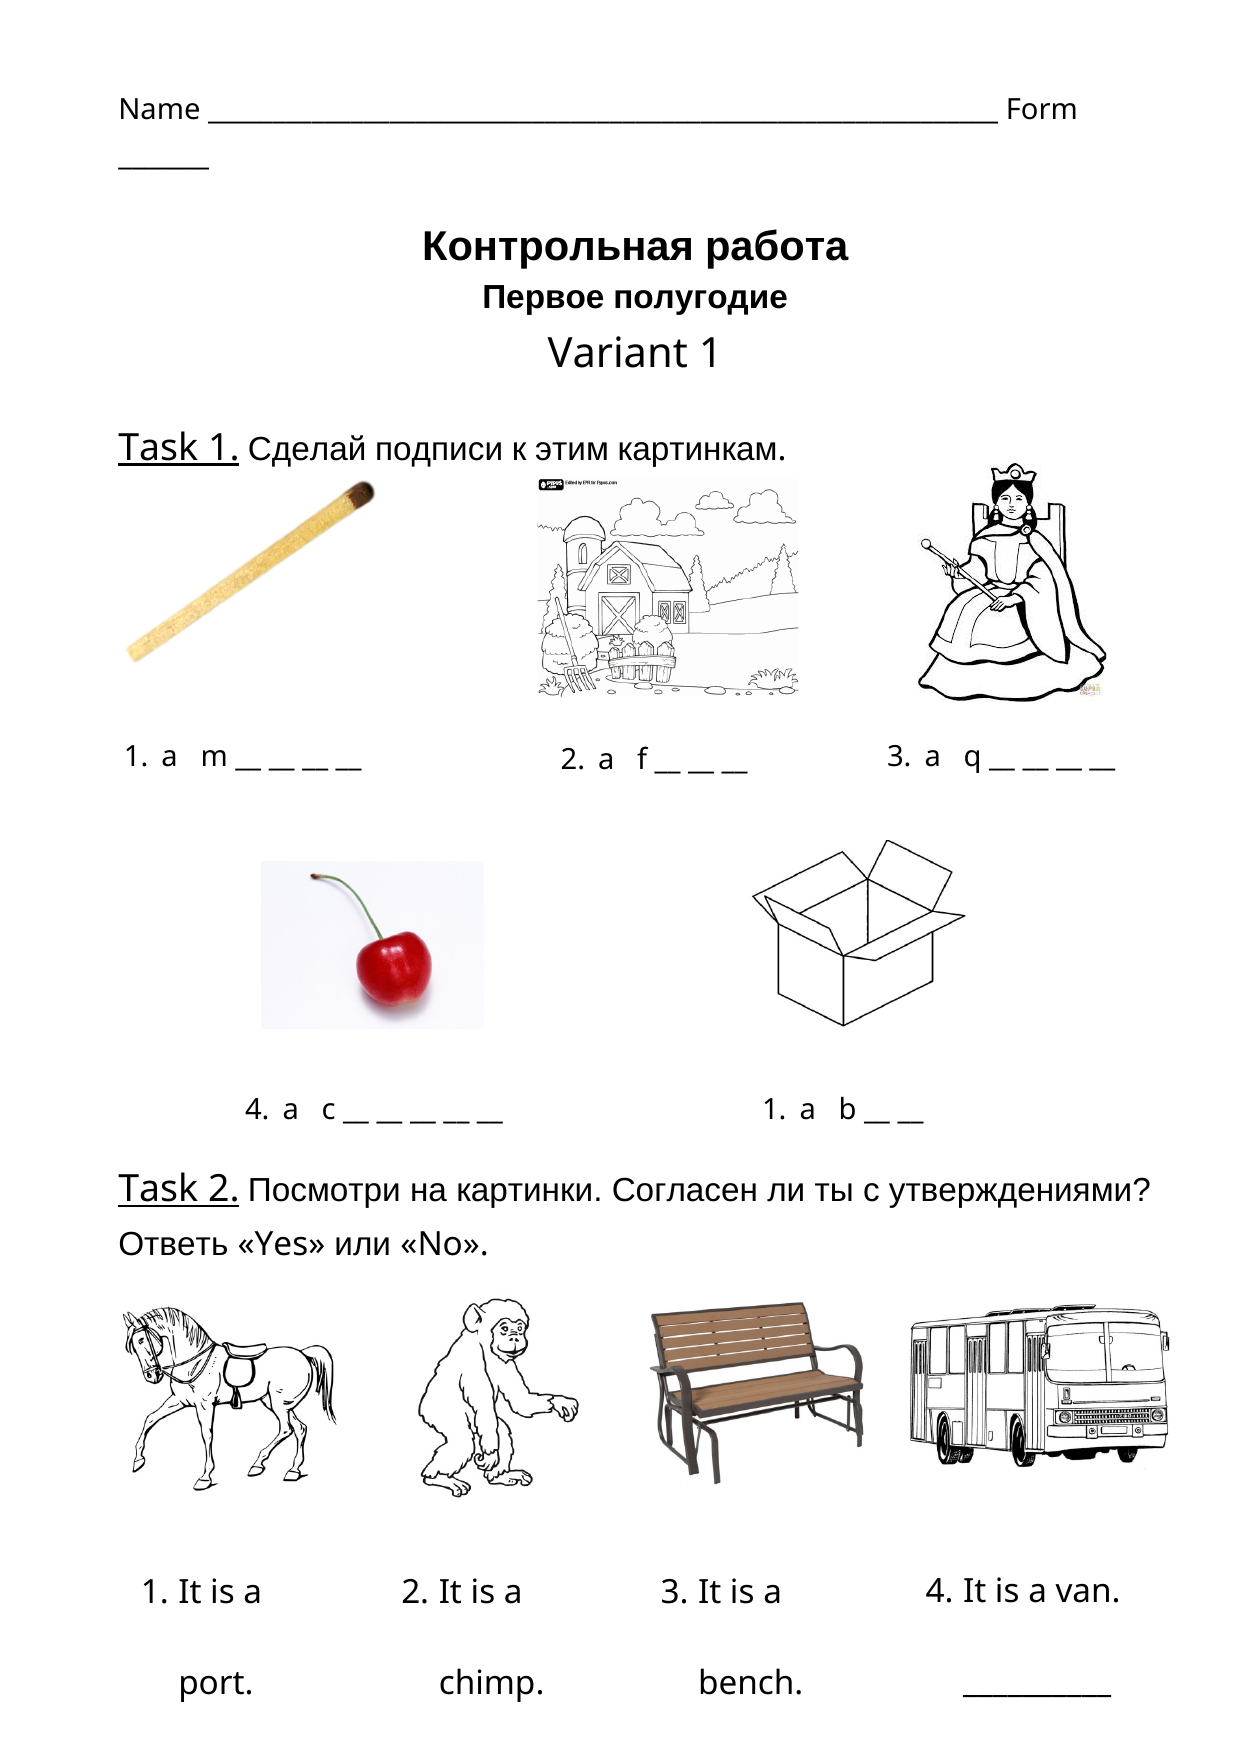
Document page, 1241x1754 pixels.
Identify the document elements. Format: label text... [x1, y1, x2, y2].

picture [917, 456, 1107, 702]
picture [747, 840, 972, 1029]
text Контрольная работа [118, 221, 1152, 269]
picture [123, 478, 377, 664]
text Task 2. Посмотри на картинки. Согласен ли ты с утверждениями? Ответь «Yes» или «No». [118, 1161, 1152, 1265]
picture [906, 1299, 1172, 1471]
picture [412, 1283, 583, 1500]
picture [537, 478, 799, 697]
picture [261, 861, 484, 1029]
picture [118, 1298, 343, 1499]
picture [649, 1285, 864, 1500]
text Task 1. Сделай подписи к этим картинкам. [118, 420, 1152, 471]
text Variant 1 [118, 322, 1152, 379]
text Первое полугодие [118, 277, 1152, 316]
text Name _____________________________________________________________ Form _______ [118, 89, 1152, 174]
